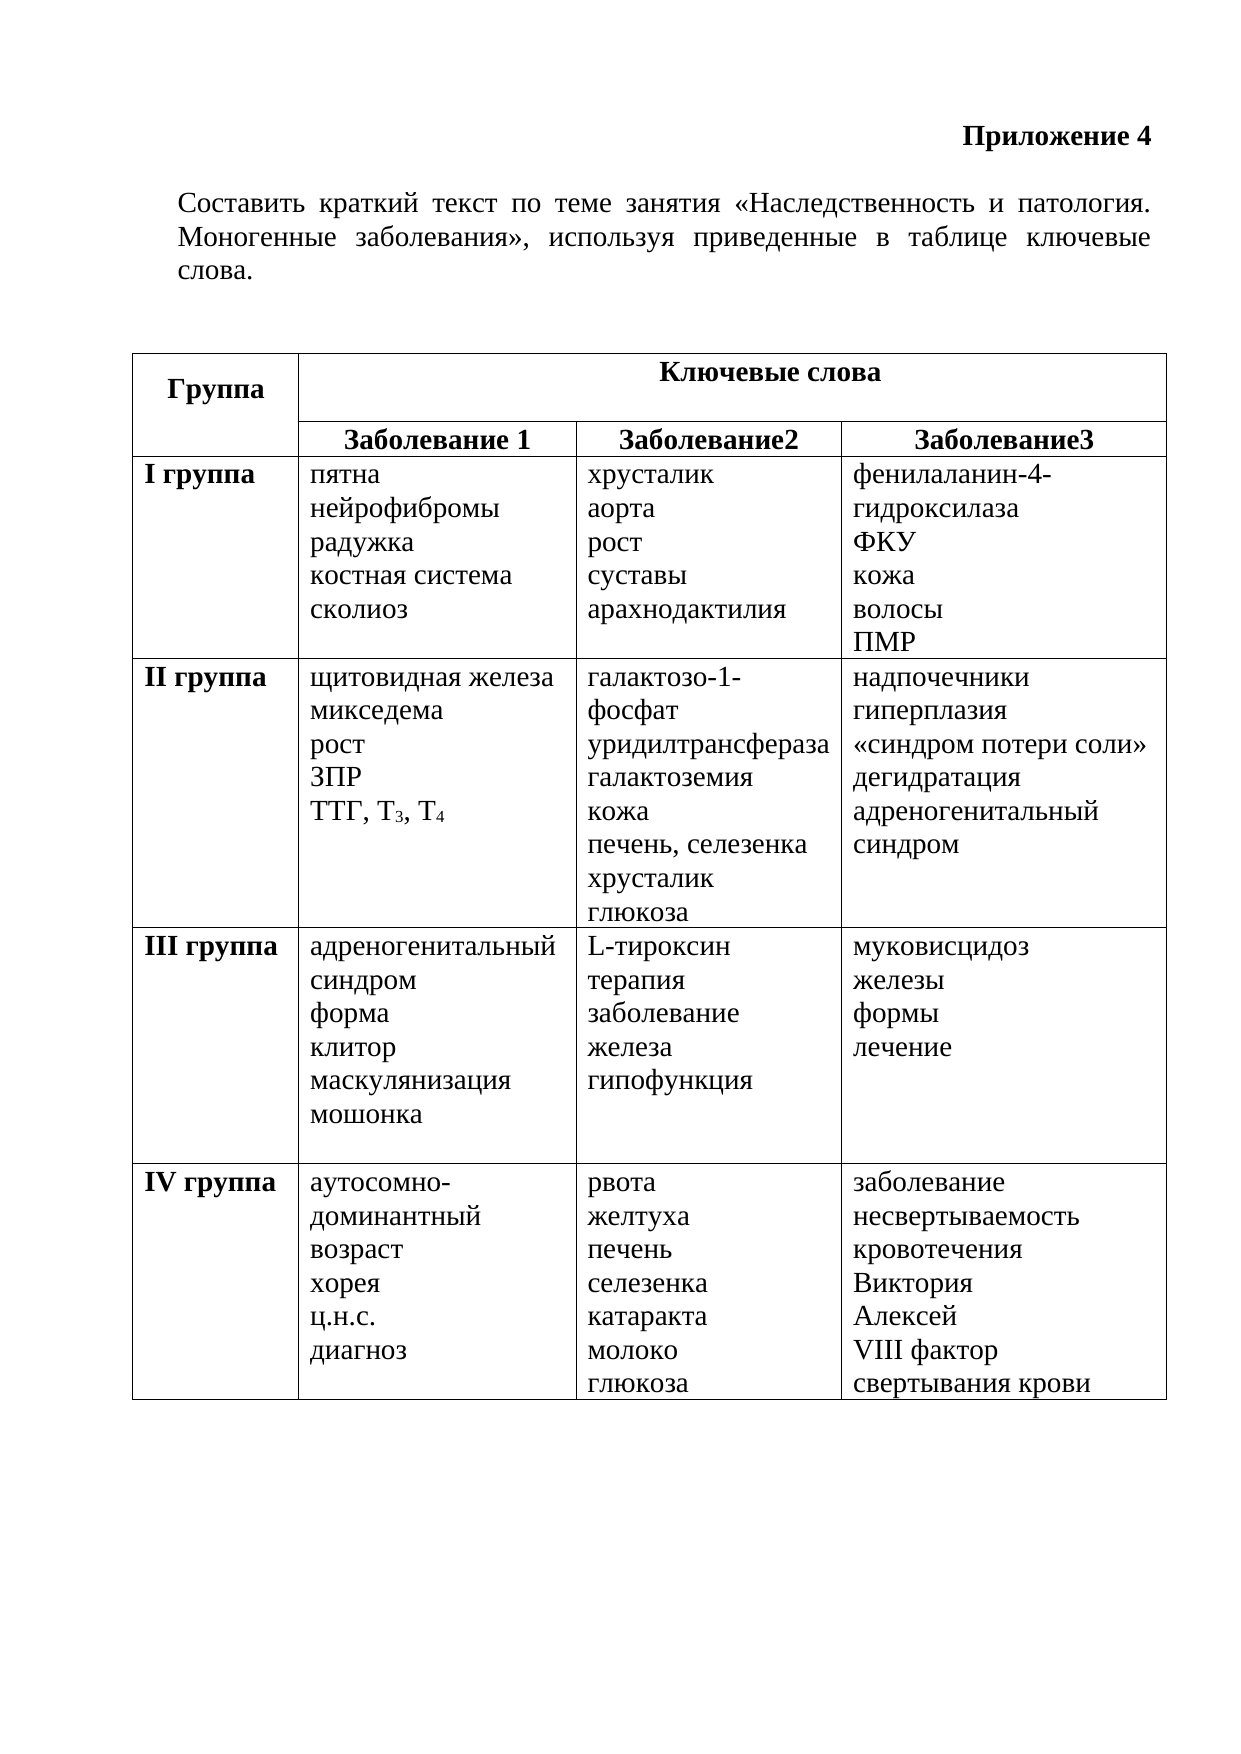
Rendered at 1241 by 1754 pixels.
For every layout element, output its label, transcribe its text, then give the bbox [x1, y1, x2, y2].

table_header Ключевые слова [299, 354, 1166, 421]
table_header Группа [133, 354, 298, 456]
table_cell пятна нейрофибромы радужка костная система сколиоз [299, 457, 576, 658]
table_cell галактозо-1-фосфат уридилтрансфераза галактоземия кожа печень, селезенка хрусталик глюкоза [577, 659, 841, 927]
table_cell адреногенитальный синдром форма клитор маскулянизация мошонка [299, 928, 576, 1163]
table_cell Заболевание 1 [299, 422, 576, 456]
table_cell Заболевание3 [842, 422, 1166, 456]
table_cell рвота желтуха печень селезенка катаракта молоко глюкоза [577, 1164, 841, 1399]
table_cell хрусталик аорта рост суставы арахнодактилия [577, 457, 841, 658]
table_cell IV группа [133, 1164, 298, 1399]
list Составить краткий текст по теме занятия «Наследственность и патология. Моногенные заболевания», используя приведенные в таблице ключевые слова. [177, 185, 1152, 286]
table_cell аутосомно-доминантный возраст хорея ц.н.с. диагноз [299, 1164, 576, 1399]
table_cell фенилаланин-4-гидроксилаза ФКУ кожа волосы ПМР [842, 457, 1166, 658]
table_cell надпочечники гиперплазия «синдром потери соли» дегидратация адреногенитальный синдром [842, 659, 1166, 927]
table_cell I группа [133, 457, 298, 658]
list Приложение 4 [252, 118, 1152, 152]
table_cell III группа [133, 928, 298, 1163]
table_cell заболевание несвертываемость кровотечения Виктория Алексей VIII фактор свертывания крови [842, 1164, 1166, 1399]
table_cell II группа [133, 659, 298, 927]
table_cell щитовидная железа микседема рост ЗПР ТТГ, Т3, Т4 [299, 659, 576, 927]
table_cell муковисцидоз железы формы лечение [842, 928, 1166, 1163]
table_cell Заболевание2 [577, 422, 841, 456]
table_cell L-тироксин терапия заболевание железа гипофункция [577, 928, 841, 1163]
